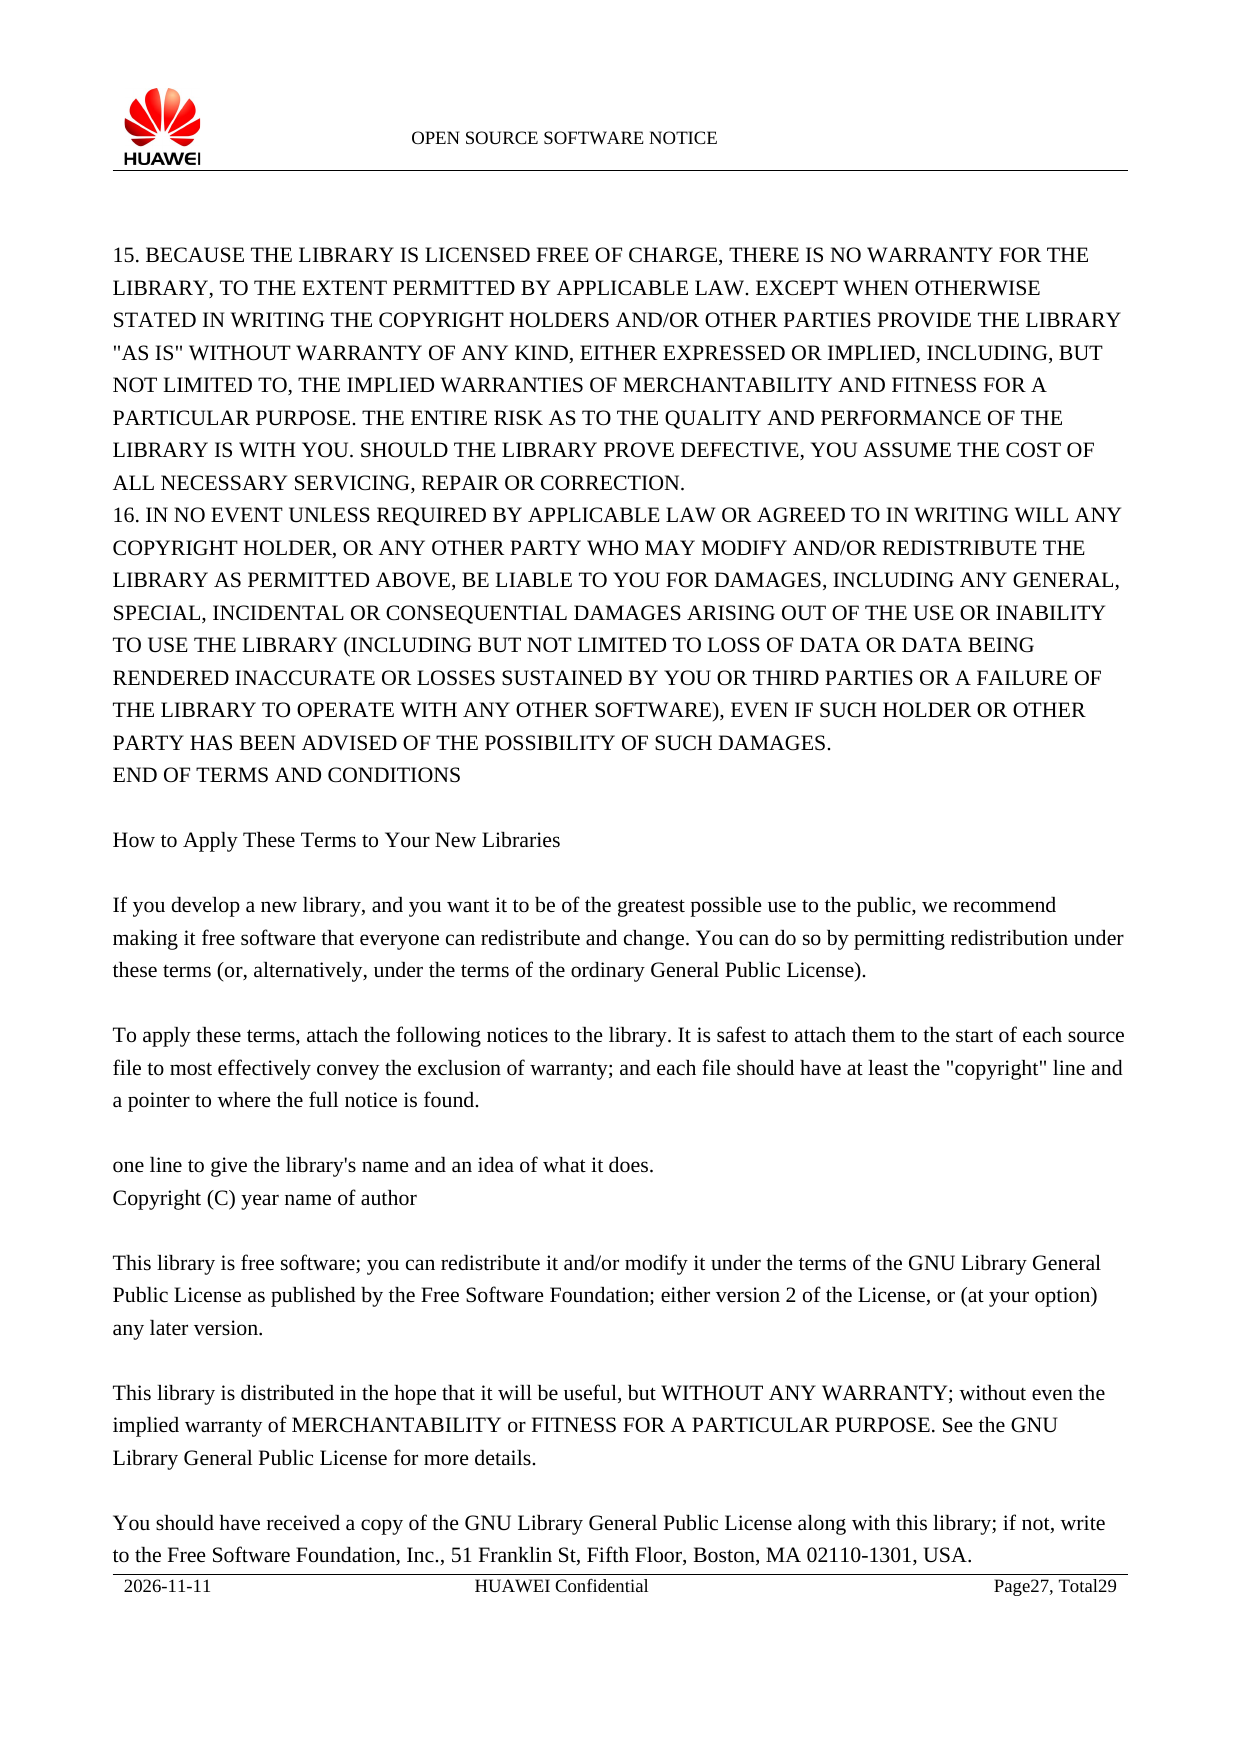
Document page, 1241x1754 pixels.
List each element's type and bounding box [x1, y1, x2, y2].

picture [124, 88, 201, 165]
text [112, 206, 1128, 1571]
